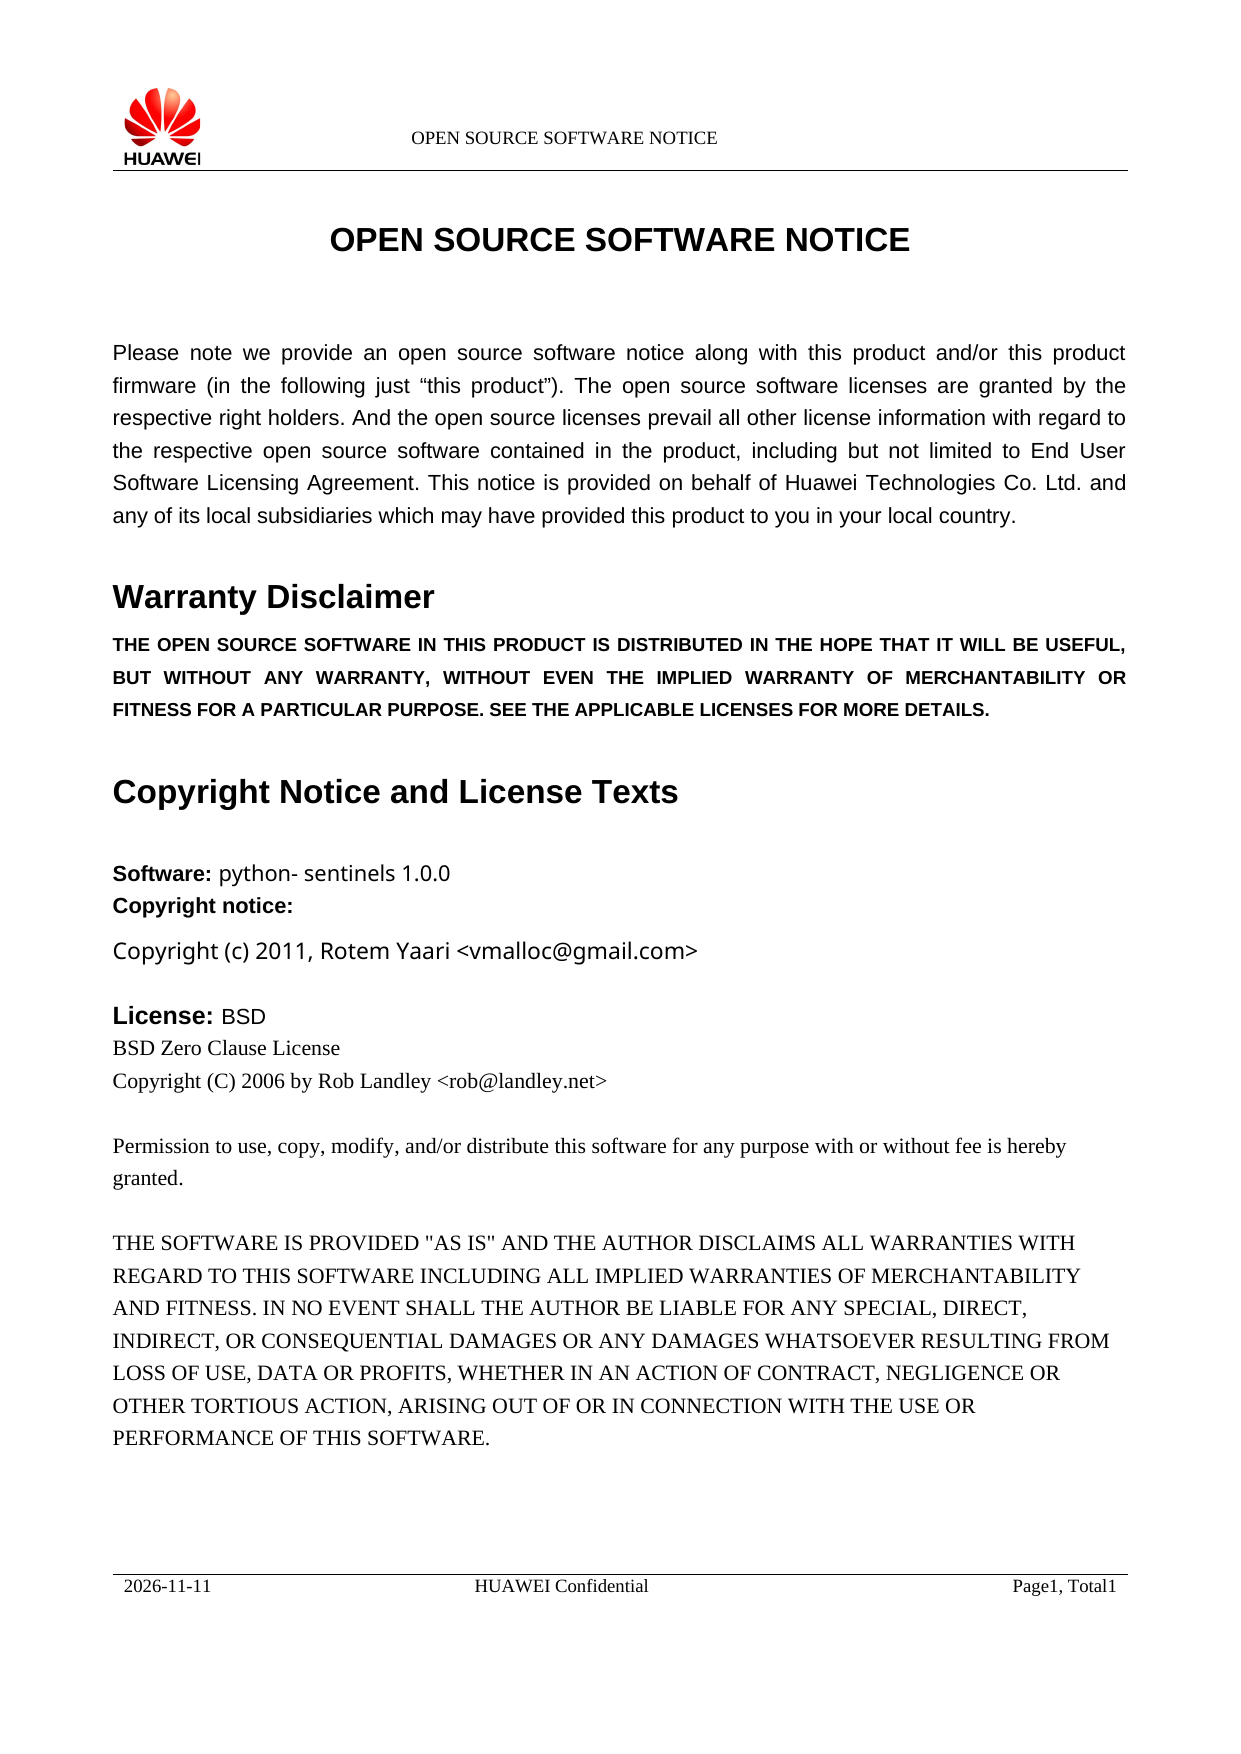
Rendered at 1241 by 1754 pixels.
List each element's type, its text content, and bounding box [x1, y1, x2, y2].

text License: BSD [112, 999, 1128, 1031]
text Warranty Disclaimer [112, 564, 1128, 629]
text Copyright notice: [112, 889, 1128, 921]
text Please note we provide an open source software notice along with this product and/or this product firmware (in the following just “this product”). The open source software licenses are granted by the respective right holders. And the open source licenses prevail all other license information with regard to the respective open source software contained in the product, including but not limited to End User Software Licensing Agreement. This notice is provided on behalf of Huawei Technologies Co. Ltd. and any of its local subsidiaries which may have provided this product to you in your local country. [112, 336, 1128, 531]
text Copyright (c) 2011, Rotem Yaari <vmalloc@gmail.com> [112, 934, 1128, 999]
title Software: python- sentinels 1.0.0 [112, 856, 1128, 889]
picture [124, 88, 201, 165]
text OPEN SOURCE SOFTWARE NOTICE [112, 206, 1128, 271]
text The open source software in this product is distributed in the hope that it will be useful, but WITHOUT ANY WARRANTY, without even the implied warranty of MERCHANTABILITY or FITNESS FOR A PARTICULAR PURPOSE. See the applicable licenses for more details. [112, 629, 1128, 726]
text Copyright Notice and License Texts [112, 759, 1128, 824]
text BSD Zero Clause License Copyright (C) 2006 by Rob Landley <rob@landley.net> Permission to use, copy, modify, and/or distribute this software for any purpose with or without fee is hereby granted. THE SOFTWARE IS PROVIDED "AS IS" AND THE AUTHOR DISCLAIMS ALL WARRANTIES WITH REGARD TO THIS SOFTWARE INCLUDING ALL IMPLIED WARRANTIES OF MERCHANTABILITY AND FITNESS. IN NO EVENT SHALL THE AUTHOR BE LIABLE FOR ANY SPECIAL, DIRECT, INDIRECT, OR CONSEQUENTIAL DAMAGES OR ANY DAMAGES WHATSOEVER RESULTING FROM LOSS OF USE, DATA OR PROFITS, WHETHER IN AN ACTION OF CONTRACT, NEGLIGENCE OR OTHER TORTIOUS ACTION, ARISING OUT OF OR IN CONNECTION WITH THE USE OR PERFORMANCE OF THIS SOFTWARE. [112, 1031, 1128, 1486]
